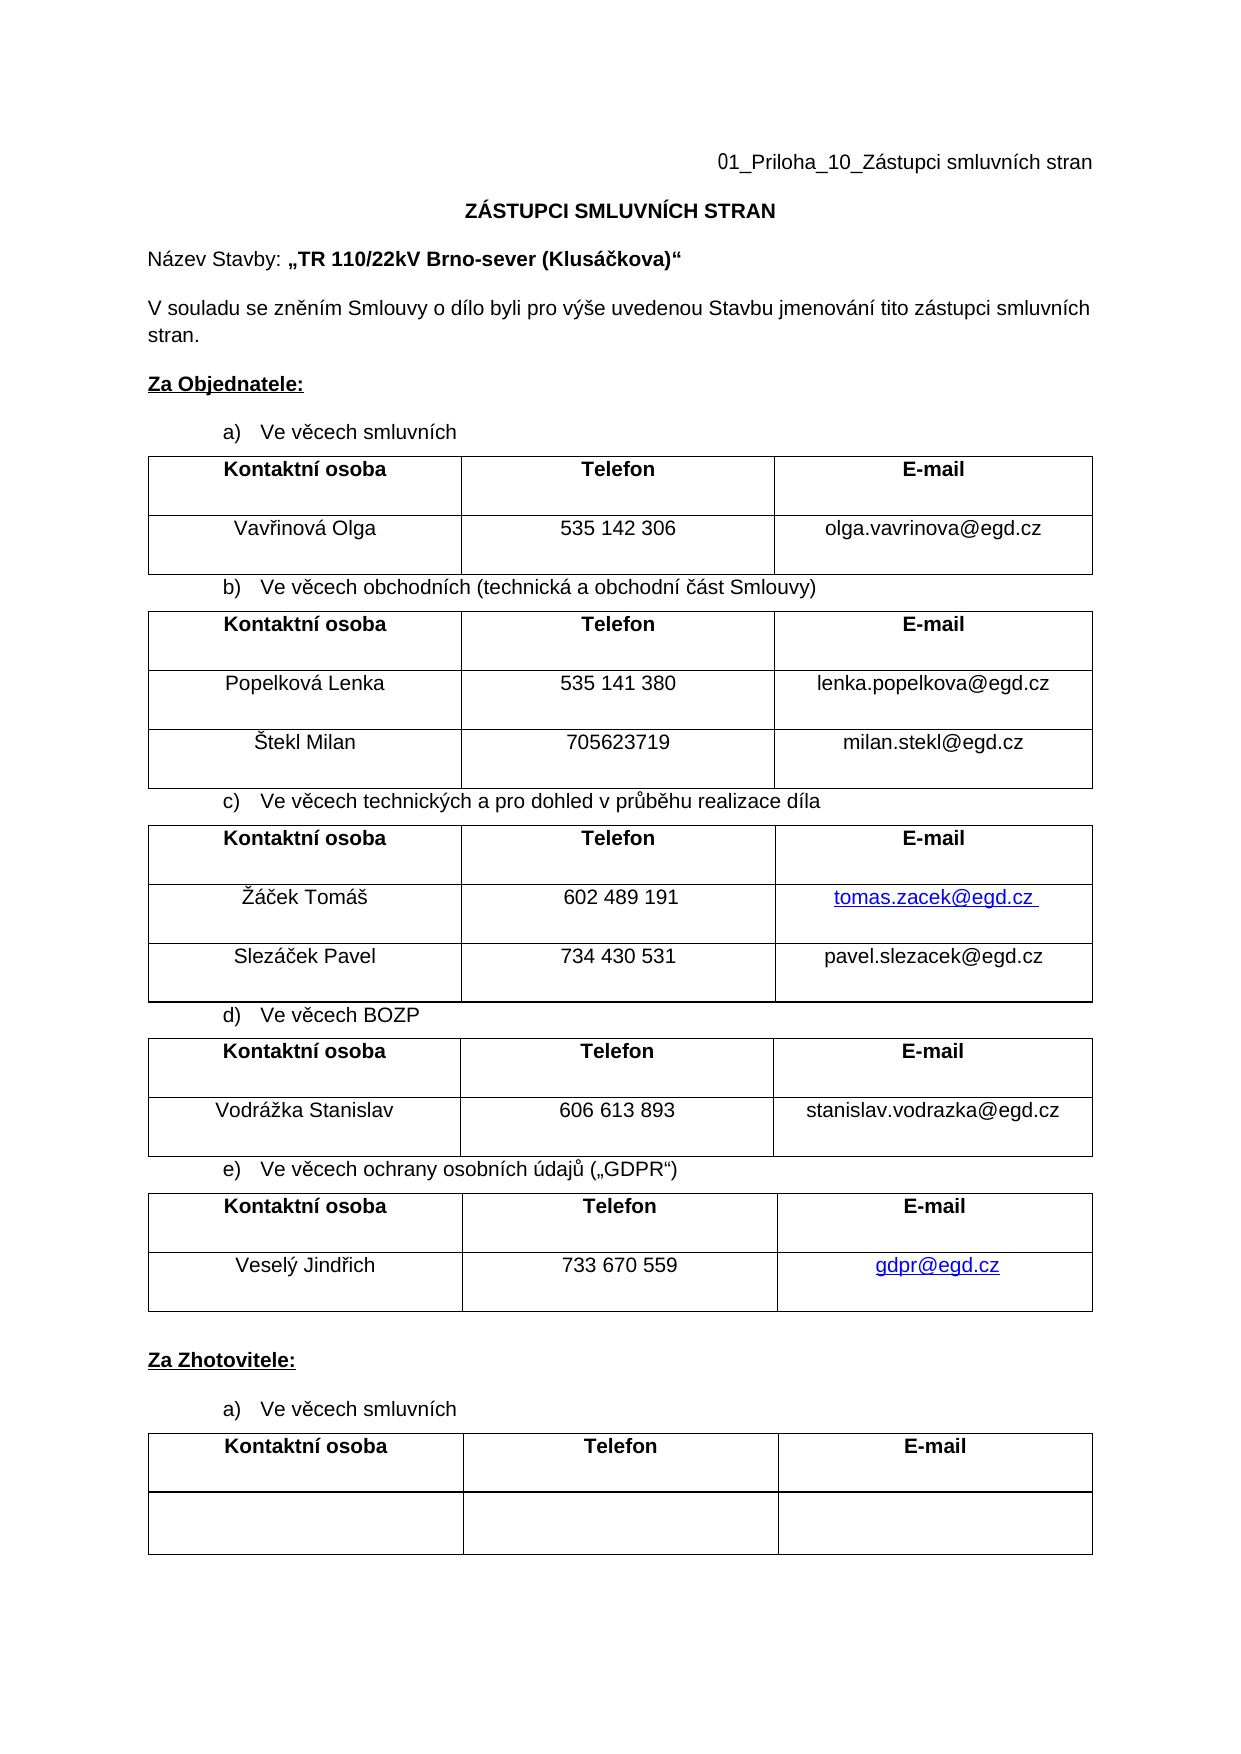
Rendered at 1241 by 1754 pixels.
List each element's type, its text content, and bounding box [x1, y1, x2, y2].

table_header Kontaktní osoba [149, 457, 461, 515]
table_cell Veselý Jindřich [149, 1253, 462, 1311]
table_cell 535 142 306 [462, 516, 774, 574]
list Ve věcech BOZP [223, 1003, 1093, 1026]
table_header Telefon [464, 1434, 778, 1491]
table_cell pavel.slezacek@egd.cz [776, 944, 1092, 1001]
list Ve věcech technických a pro dohled v průběhu realizace díla [223, 789, 1093, 812]
table_cell 602 489 191 [462, 885, 775, 942]
table_header Telefon [461, 1039, 773, 1097]
table_header Kontaktní osoba [149, 1434, 463, 1491]
table_cell Slezáček Pavel [149, 944, 461, 1001]
text Za Zhotovitele: [148, 1348, 1093, 1372]
table_cell milan.stekl@egd.cz [775, 730, 1092, 787]
table_cell [464, 1493, 778, 1554]
table_header Telefon [463, 1194, 777, 1252]
list Ve věcech smluvních [223, 420, 1093, 444]
table_cell Vavřinová Olga [149, 516, 461, 574]
table_header E-mail [774, 1039, 1092, 1097]
list Ve věcech smluvních [223, 1396, 1093, 1420]
table_header E-mail [779, 1434, 1092, 1491]
table_header Název Stavby: „TR 110/22kV Brno-sever (Klusáčkova)“ [148, 247, 1041, 296]
table_header E-mail [776, 826, 1092, 883]
table_cell 733 670 559 [463, 1253, 777, 1311]
table_header Telefon [462, 826, 775, 883]
table_cell 734 430 531 [462, 944, 775, 1001]
table_header E-mail [775, 612, 1092, 669]
table_header Kontaktní osoba [149, 612, 461, 669]
table_cell gdpr@egd.cz [778, 1253, 1092, 1311]
table_cell stanislav.vodrazka@egd.cz [774, 1098, 1092, 1156]
table_header Kontaktní osoba [149, 1194, 462, 1252]
table_header Telefon [462, 457, 774, 515]
text V souladu se zněním Smlouvy o dílo byli pro výše uvedenou Stavbu jmenování tito zástupci smluvních stran. [148, 296, 1093, 347]
table_cell olga.vavrinova@egd.cz [775, 516, 1092, 574]
table_cell Žáček Tomáš [149, 885, 461, 942]
table_header E-mail [775, 457, 1092, 515]
table_cell [149, 1493, 463, 1554]
table_cell [779, 1493, 1092, 1554]
table_cell lenka.popelkova@egd.cz [775, 671, 1092, 728]
table_cell 705623719 [462, 730, 774, 787]
list Ve věcech obchodních (technická a obchodní část Smlouvy) [223, 575, 1093, 599]
table_cell Popelková Lenka [149, 671, 461, 728]
table_header E-mail [778, 1194, 1092, 1252]
table_cell 606 613 893 [461, 1098, 773, 1156]
table_cell Vodrážka Stanislav [149, 1098, 460, 1156]
table_cell 535 141 380 [462, 671, 774, 728]
table_cell Štekl Milan [149, 730, 461, 787]
table_header Kontaktní osoba [149, 1039, 460, 1097]
text ZÁSTUPCI SMLUVNÍCH STRAN [148, 199, 1093, 223]
text Za Objednatele: [148, 371, 1093, 395]
table_header Telefon [462, 612, 774, 669]
text 01_Priloha_10_Zástupci smluvních stran [148, 148, 1093, 174]
list Ve věcech ochrany osobních údajů („GDPR“) [223, 1157, 1093, 1181]
table_header Kontaktní osoba [149, 826, 461, 883]
table_cell tomas.zacek@egd.cz [776, 885, 1092, 942]
